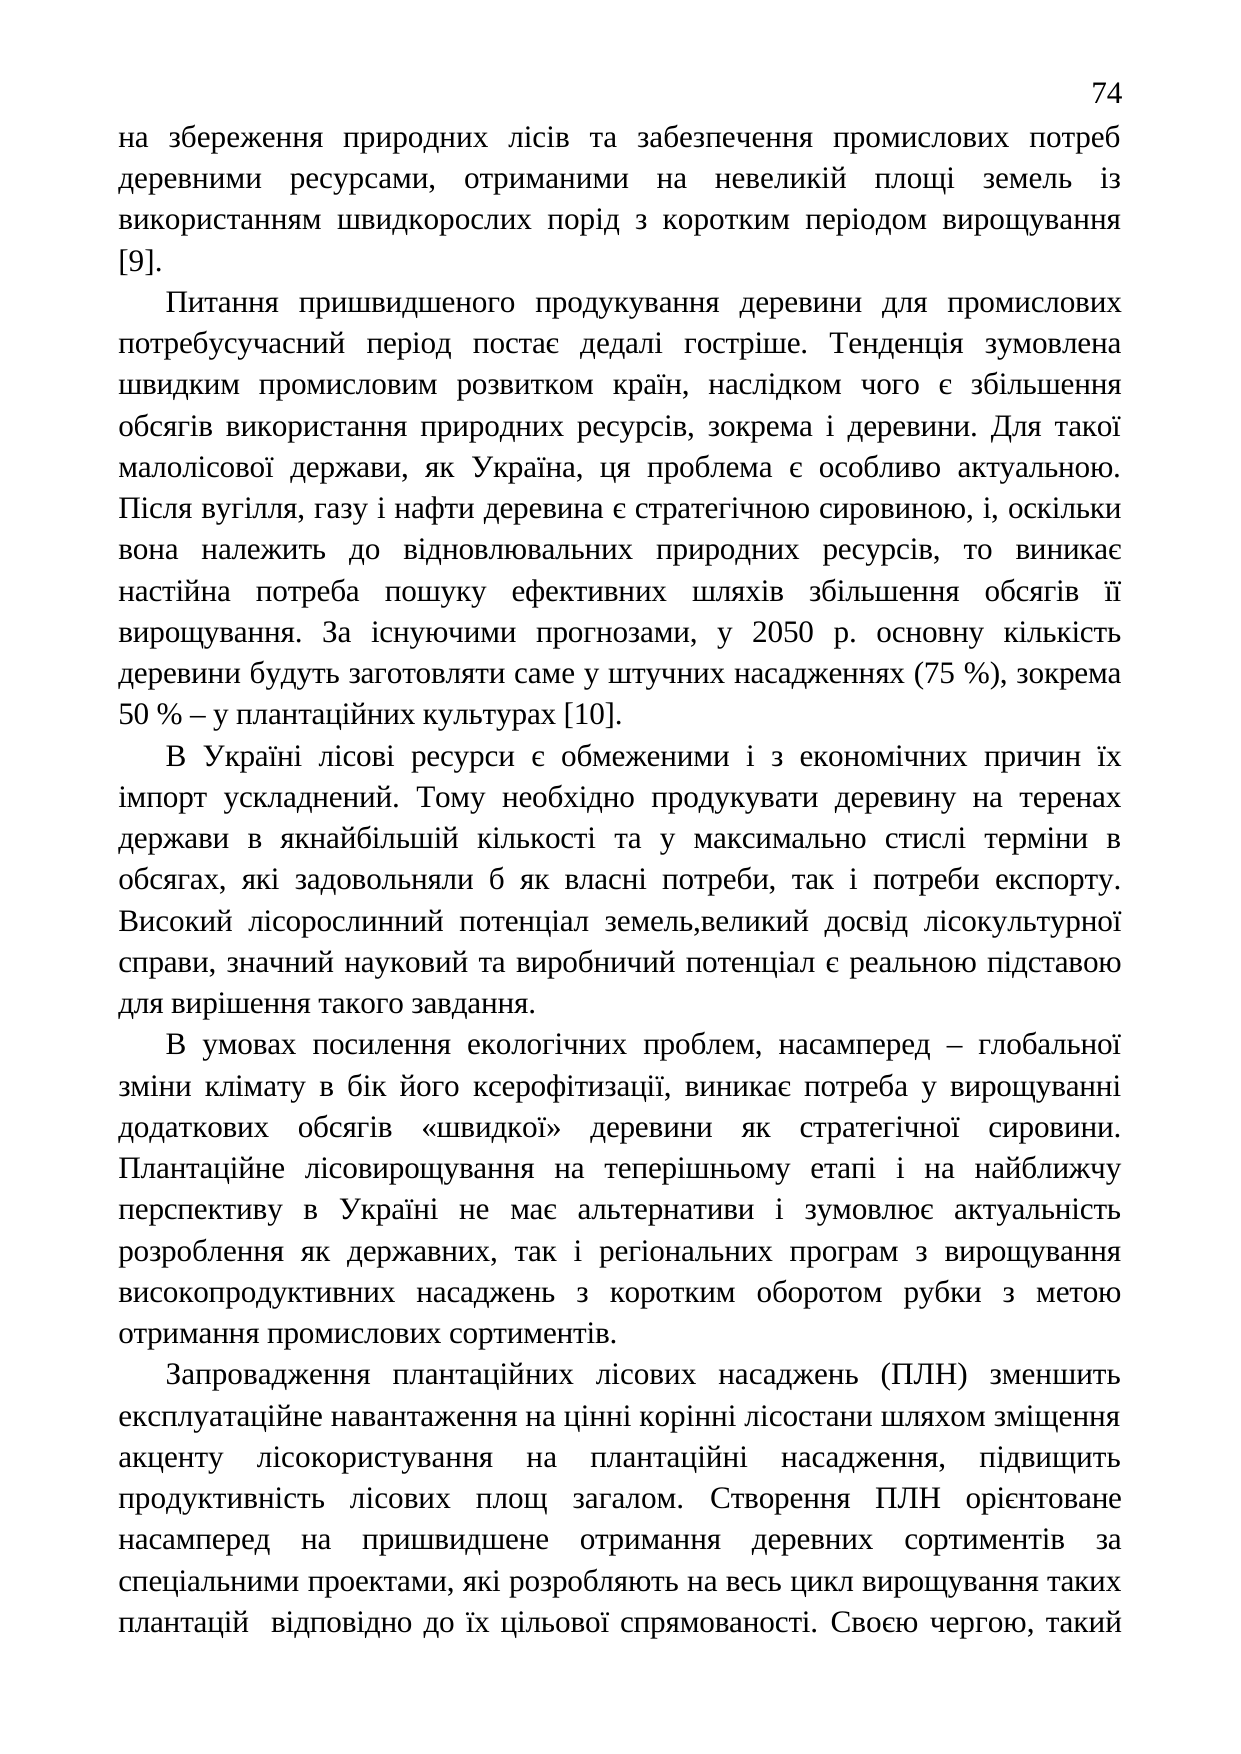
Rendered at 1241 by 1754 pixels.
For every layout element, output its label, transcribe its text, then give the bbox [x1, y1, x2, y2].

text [118, 1356, 1122, 1639]
text В Україні лісові ресурси є обмеженими і з економічних причин їх імпорт ускладнений. Тому необхідно продукувати деревину на теренах держави в якнайбільшій кількості та у максимально стислі терміни в обсягах, які задовольняли б як власні потреби, так і потреби експорту. Високий лісорослинний потенціал земель,великий досвід лісокультурної справи, значний науковий та виробничий потенціал є реальною підставою для вирішення такого завдання. [118, 737, 1122, 1020]
text Питання пришвидшеного продукування деревини для промислових потребусучасний період постає дедалі гостріше. Тенденція зумовлена швидким промисловим розвитком країн, наслідком чого є збільшення обсягів використання природних ресурсів, зокрема і деревини. Для такої малолісової держави, як Україна, ця проблема є особливо актуальною. Після вугілля, газу і нафти деревина є стратегічною сировиною, і, оскільки вона належить до відновлювальних природних ресурсів, то виникає настійна потреба пошуку ефективних шляхів збільшення обсягів її вирощування. За існуючими прогнозами, у 2050 р. основну кількість деревини будуть заготовляти саме у штучних насадженнях (75 %), зокрема 50 % – у плантаційних культурах [10]. [118, 283, 1122, 732]
text на збереження природних лісів та забезпечення промислових потреб деревними ресурсами, отриманими на невеликій площі земель із використанням швидкорослих порід з коротким періодом вирощування [9]. [118, 118, 1122, 278]
text В умовах посилення екологічних проблем, насамперед – глобальної зміни клімату в бік його ксерофітизації, виникає потреба у вирощуванні додаткових обсягів «швидкої» деревини як стратегічної сировини. Плантаційне лісовирощування на теперішньому етапі і на найближчу перспективу в Україні не має альтернативи і зумовлює актуальність розроблення як державних, так і регіональних програм з вирощування високопродуктивних насаджень з коротким оборотом рубки з метою отримання промислових сортиментів. [118, 1026, 1122, 1350]
